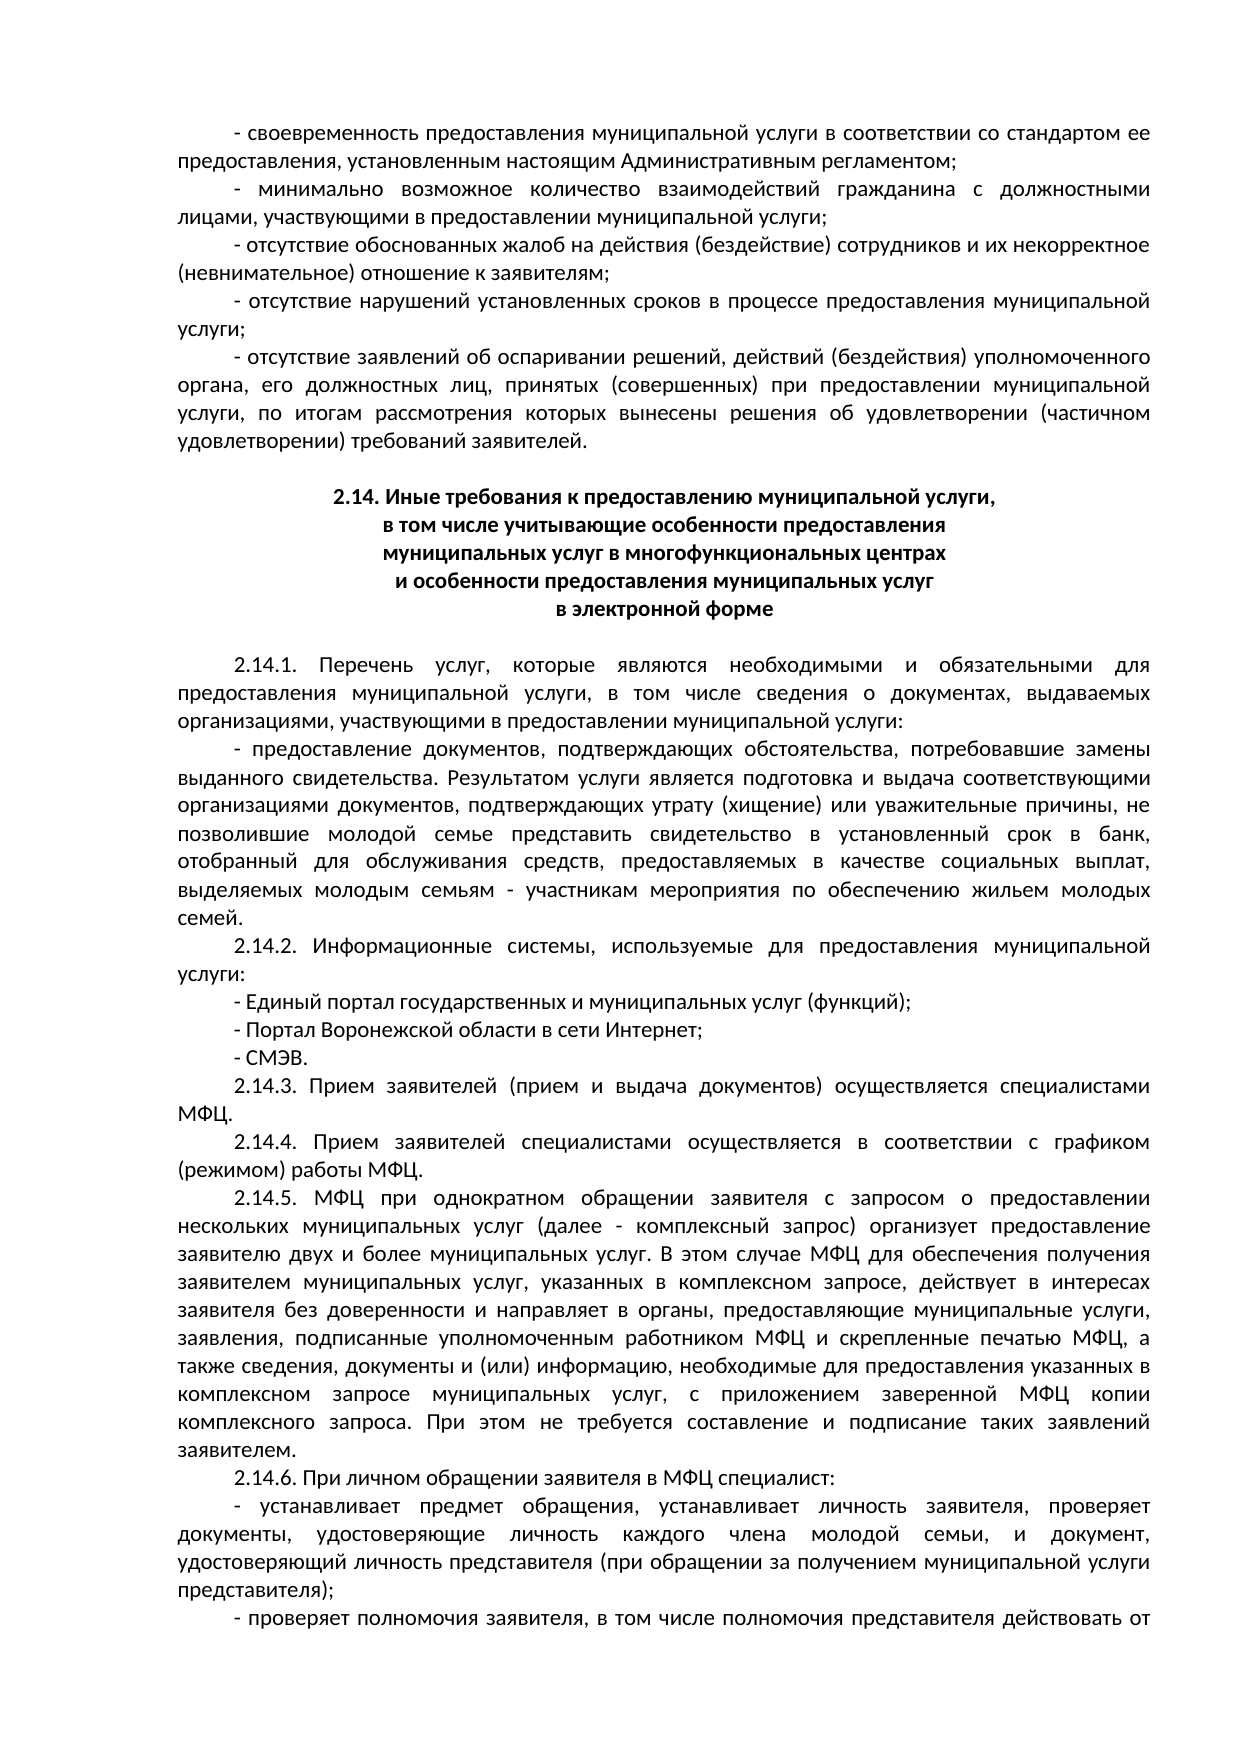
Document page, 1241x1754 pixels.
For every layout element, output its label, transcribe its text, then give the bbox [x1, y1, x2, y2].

text 2.14.4. Прием заявителей специалистами осуществляется в соответствии с графиком (режимом) работы МФЦ. [177, 1127, 1152, 1183]
text - минимально возможное количество взаимодействий гражданина с должностными лицами, участвующими в предоставлении муниципальной услуги; [177, 174, 1152, 230]
text - отсутствие заявлений об оспаривании решений, действий (бездействия) уполномоченного органа, его должностных лиц, принятых (совершенных) при предоставлении муниципальной услуги, по итогам рассмотрения которых вынесены решения об удовлетворении (частичном удовлетворении) требований заявителей. [177, 342, 1152, 454]
text 2.14.2. Информационные системы, используемые для предоставления муниципальной услуги: [177, 931, 1152, 987]
text - отсутствие нарушений установленных сроков в процессе предоставления муниципальной услуги; [177, 286, 1152, 342]
text - Единый портал государственных и муниципальных услуг (функций); [177, 987, 1152, 1015]
title муниципальных услуг в многофункциональных центрах [177, 538, 1152, 566]
title в том числе учитывающие особенности предоставления [177, 510, 1152, 538]
text 2.14.3. Прием заявителей (прием и выдача документов) осуществляется специалистами МФЦ. [177, 1071, 1152, 1127]
text - отсутствие обоснованных жалоб на действия (бездействие) сотрудников и их некорректное (невнимательное) отношение к заявителям; [177, 230, 1152, 286]
text 2.14.5. МФЦ при однократном обращении заявителя с запросом о предоставлении нескольких муниципальных услуг (далее - комплексный запрос) организует предоставление заявителю двух и более муниципальных услуг. В этом случае МФЦ для обеспечения получения заявителем муниципальных услуг, указанных в комплексном запросе, действует в интересах заявителя без доверенности и направляет в органы, предоставляющие муниципальные услуги, заявления, подписанные уполномоченным работником МФЦ и скрепленные печатью МФЦ, а также сведения, документы и (или) информацию, необходимые для предоставления указанных в комплексном запросе муниципальных услуг, с приложением заверенной МФЦ копии комплексного запроса. При этом не требуется составление и подписание таких заявлений заявителем. [177, 1183, 1152, 1463]
text - Портал Воронежской области в сети Интернет; [177, 1015, 1152, 1043]
text - СМЭВ. [177, 1043, 1152, 1071]
text - предоставление документов, подтверждающих обстоятельства, потребовавшие замены выданного свидетельства. Результатом услуги является подготовка и выдача соответствующими организациями документов, подтверждающих утрату (хищение) или уважительные причины, не позволившие молодой семье представить свидетельство в установленный срок в банк, отобранный для обслуживания средств, предоставляемых в качестве социальных выплат, выделяемых молодым семьям - участникам мероприятия по обеспечению жильем молодых семей. [177, 734, 1152, 931]
text - своевременность предоставления муниципальной услуги в соответствии со стандартом ее предоставления, установленным настоящим Административным регламентом; [177, 118, 1152, 174]
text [177, 1603, 1152, 1631]
text 2.14.1. Перечень услуг, которые являются необходимыми и обязательными для предоставления муниципальной услуги, в том числе сведения о документах, выдаваемых организациями, участвующими в предоставлении муниципальной услуги: [177, 651, 1152, 734]
title в электронной форме [177, 594, 1152, 622]
text 2.14.6. При личном обращении заявителя в МФЦ специалист: [177, 1463, 1152, 1491]
text - устанавливает предмет обращения, устанавливает личность заявителя, проверяет документы, удостоверяющие личность каждого члена молодой семьи, и документ, удостоверяющий личность представителя (при обращении за получением муниципальной услуги представителя); [177, 1491, 1152, 1603]
title и особенности предоставления муниципальных услуг [177, 566, 1152, 594]
title 2.14. Иные требования к предоставлению муниципальной услуги, [177, 482, 1152, 510]
